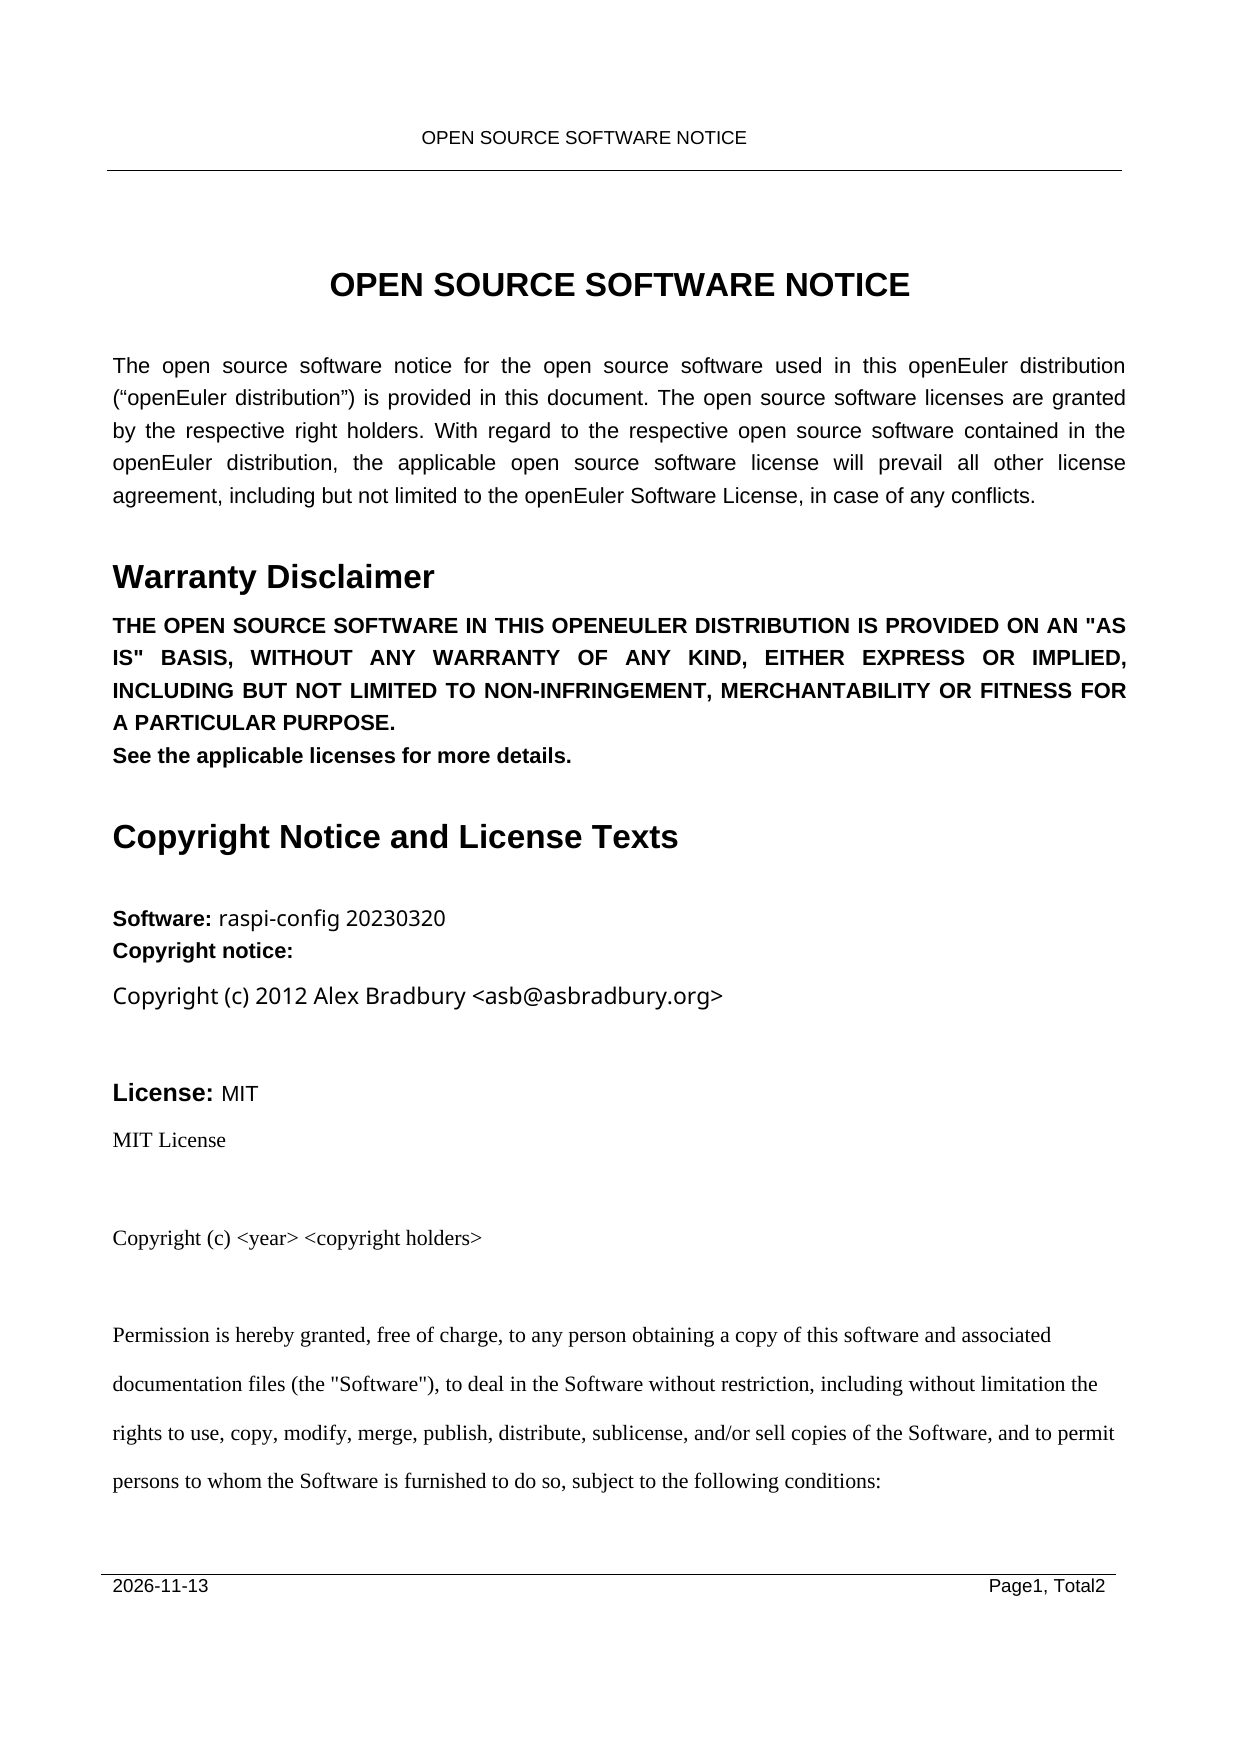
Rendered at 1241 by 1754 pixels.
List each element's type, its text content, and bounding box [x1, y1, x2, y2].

text Copyright (c) 2012 Alex Bradbury <asb@asbradbury.org> [112, 979, 1128, 1060]
text Copyright notice: [112, 934, 1128, 966]
text Warranty Disclaimer [112, 544, 1128, 609]
text OPEN SOURCE SOFTWARE NOTICE [112, 251, 1128, 316]
text Software: raspi-config 20230320 [112, 901, 1128, 934]
text THE OPEN SOURCE SOFTWARE IN THIS OPENEULER DISTRIBUTION IS PROVIDED ON AN "AS IS" BASIS, WITHOUT ANY WARRANTY OF ANY KIND, EITHER EXPRESS OR IMPLIED, INCLUDING BUT NOT LIMITED TO NON-INFRINGEMENT, MERCHANTABILITY OR FITNESS FOR A PARTICULAR PURPOSE. See the applicable licenses for more details. [112, 609, 1128, 771]
text The open source software notice for the open source software used in this openEuler distribution (“openEuler distribution”) is provided in this document. The open source software licenses are granted by the respective right holders. With regard to the respective open source software contained in the openEuler distribution, the applicable open source software license will prevail all other license agreement, including but not limited to the openEuler Software License, in case of any conflicts. [112, 349, 1128, 511]
text License: MIT [112, 1077, 1128, 1109]
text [112, 1123, 1128, 1497]
text Copyright Notice and License Texts [112, 804, 1128, 869]
